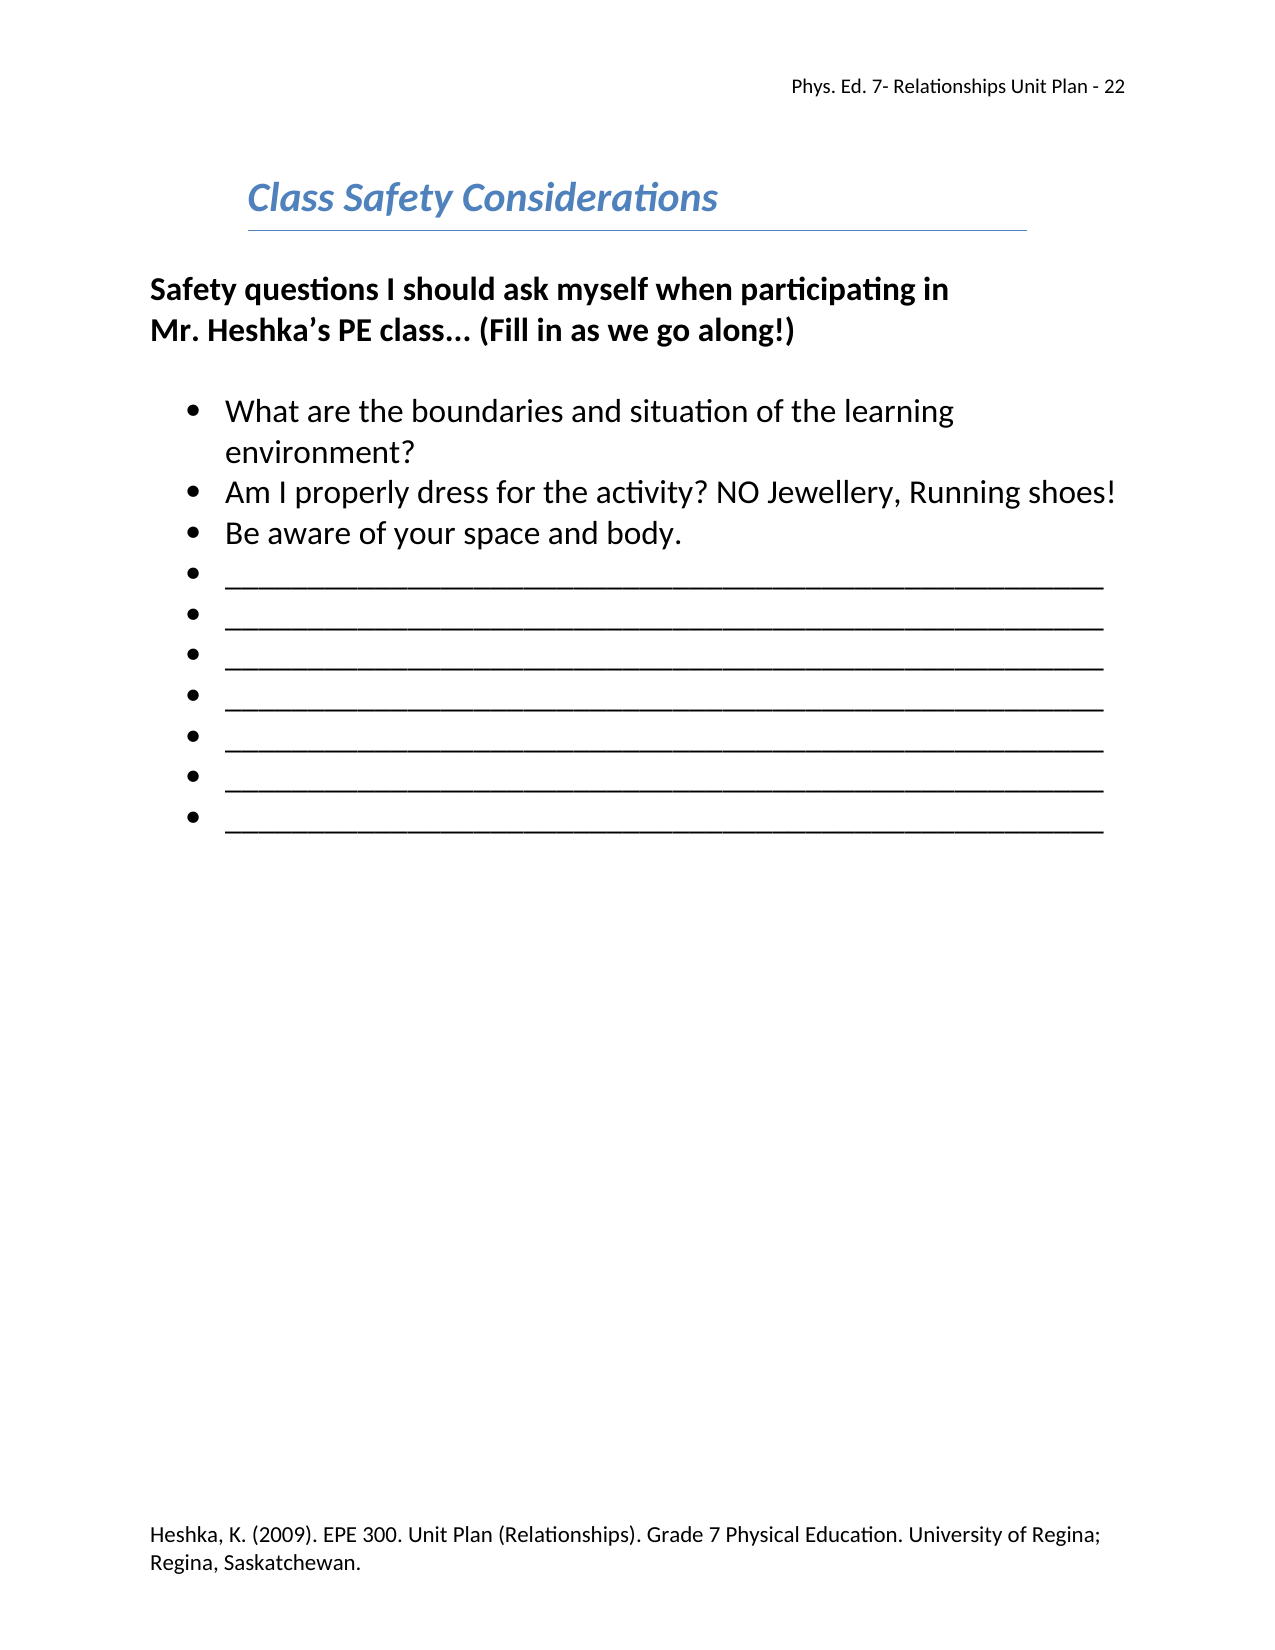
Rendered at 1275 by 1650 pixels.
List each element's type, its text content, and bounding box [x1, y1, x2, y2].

list Am I properly dress for the activity? NO Jewellery, Running shoes! [187, 471, 1125, 512]
list Be aware of your space and body. [187, 512, 1125, 553]
list _____________________________________________________ [187, 757, 1125, 797]
list _____________________________________________________ [187, 675, 1125, 716]
list _____________________________________________________ [187, 634, 1125, 675]
text Safety questions I should ask myself when participating in [150, 268, 1125, 308]
list _____________________________________________________ [187, 716, 1125, 757]
text Mr. Heshka’s PE class... (Fill in as we go along!) [150, 308, 1125, 349]
text Class Safety Considerations [247, 171, 1027, 231]
list _____________________________________________________ [187, 797, 1125, 838]
list What are the boundaries and situation of the learning environment? [187, 390, 1125, 471]
list _____________________________________________________ [187, 594, 1125, 634]
list _____________________________________________________ [187, 553, 1125, 594]
